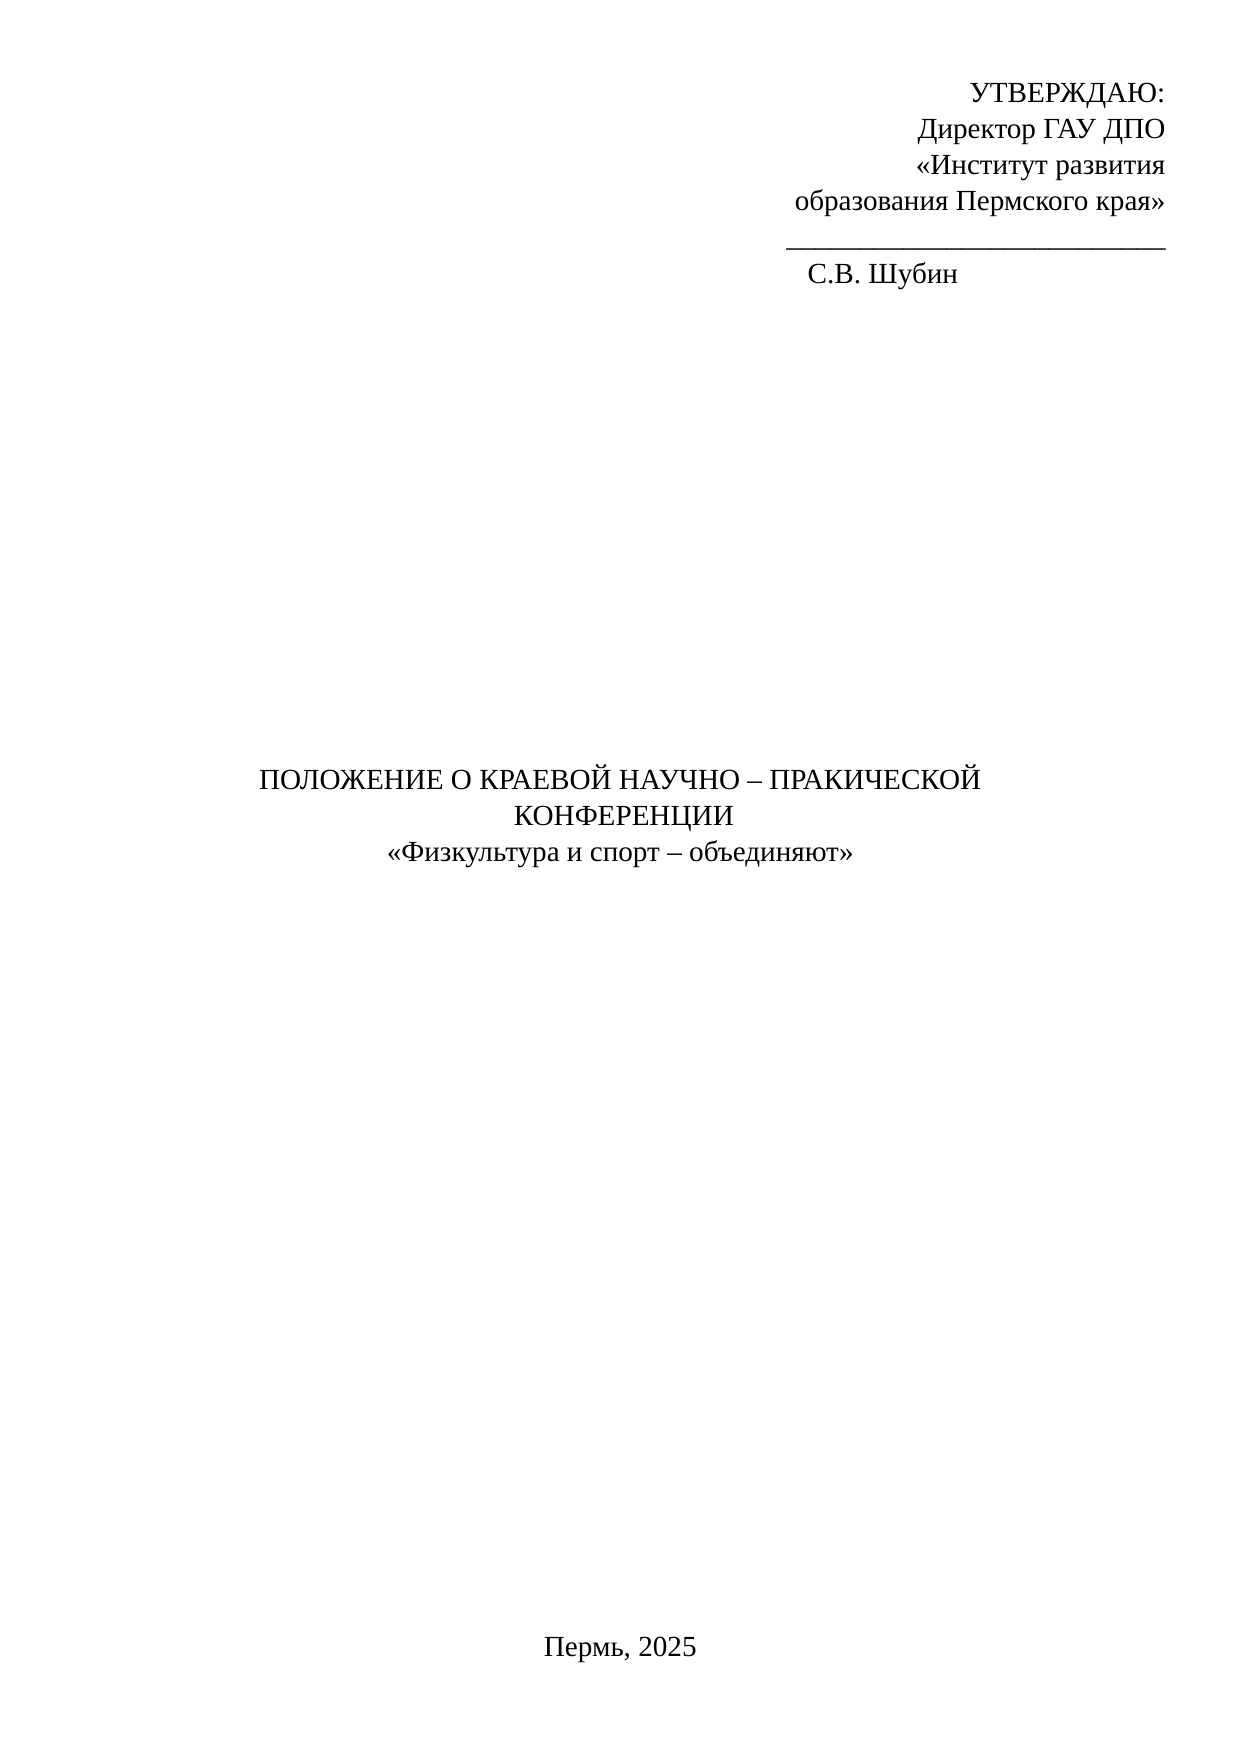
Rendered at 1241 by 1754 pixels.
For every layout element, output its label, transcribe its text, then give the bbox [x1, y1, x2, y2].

text образования Пермского края» [75, 183, 1165, 217]
text «Институт развития [75, 147, 1165, 181]
text Пермь, 2025 [75, 1629, 1165, 1663]
text КОНФЕРЕНЦИИ [75, 798, 1165, 831]
text Директор ГАУ ДПО [75, 111, 1165, 145]
text УТВЕРЖДАЮ: [75, 75, 1165, 108]
text «Физкультура и спорт – объединяют» [75, 834, 1165, 868]
text __________________________ [75, 219, 1165, 253]
text ПОЛОЖЕНИЕ О КРАЕВОЙ НАУЧНО – ПРАКИЧЕСКОЙ [75, 762, 1165, 795]
text С.В. Шубин [75, 256, 1165, 289]
